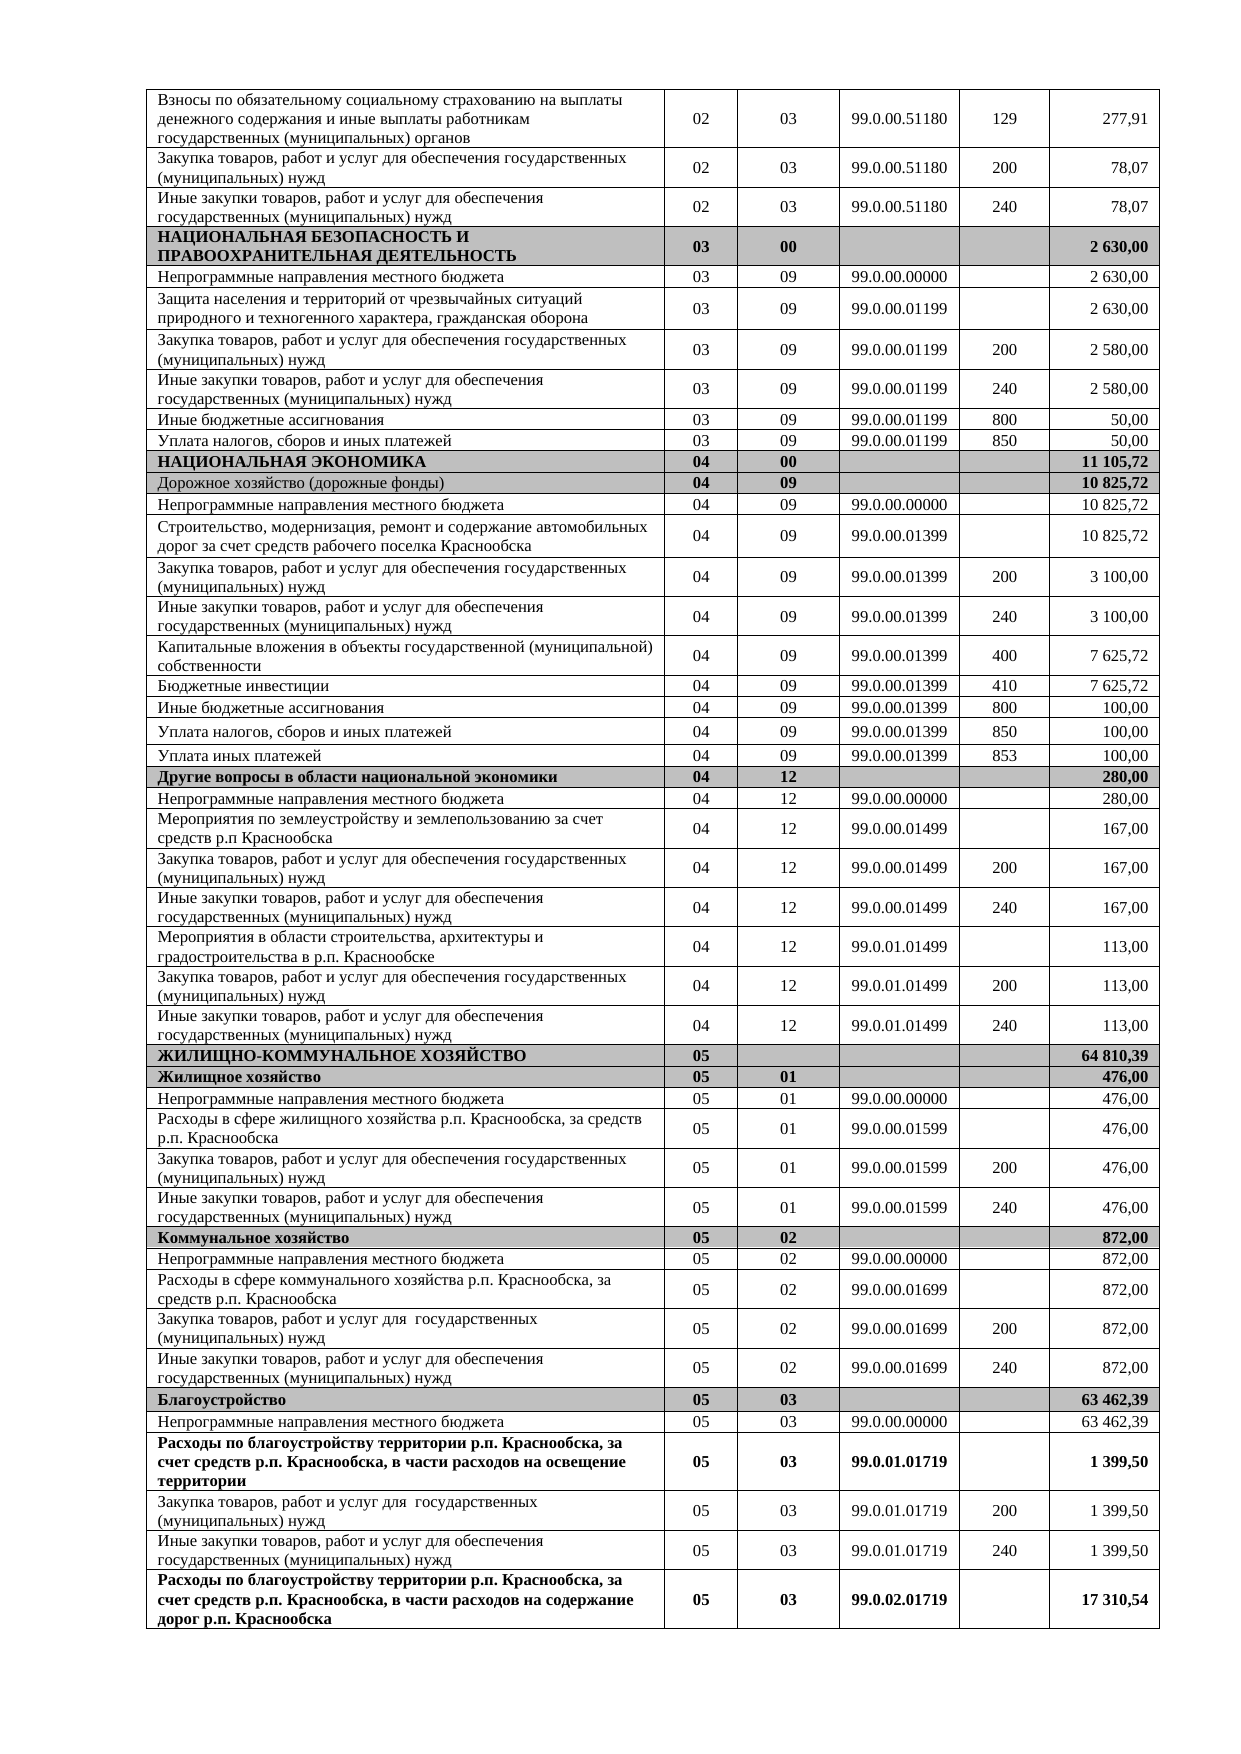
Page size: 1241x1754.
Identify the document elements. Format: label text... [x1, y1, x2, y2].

table_cell Иные бюджетные ассигнования [147, 409, 664, 429]
table_cell 09 [738, 636, 839, 675]
table_cell 476,00 [1050, 1109, 1159, 1147]
table_cell 09 [738, 330, 839, 368]
table_cell 240 [960, 1006, 1049, 1044]
table_cell 2 630,00 [1050, 227, 1159, 265]
table_cell 04 [665, 473, 737, 493]
table_cell [960, 788, 1049, 808]
table_cell 04 [665, 927, 737, 966]
table_cell Иные бюджетные ассигнования [147, 697, 664, 717]
table_cell 09 [738, 370, 839, 408]
table_cell [960, 1412, 1049, 1432]
table_cell 12 [738, 809, 839, 847]
table_cell Уплата иных платежей [147, 745, 664, 766]
table_cell 03 [738, 1388, 839, 1411]
table_cell Бюджетные инвестиции [147, 676, 664, 696]
table_cell 09 [738, 430, 839, 450]
table_cell 99.0.00.01199 [840, 288, 959, 329]
table_cell 99.0.00.00000 [840, 266, 959, 287]
table_cell 200 [960, 148, 1049, 187]
table_cell 05 [665, 1531, 737, 1569]
table_cell 05 [665, 1349, 737, 1387]
table_cell 2 580,00 [1050, 330, 1159, 368]
table_cell 99.0.01.01719 [840, 1491, 959, 1530]
table_cell 09 [738, 494, 839, 514]
table_cell 872,00 [1050, 1309, 1159, 1347]
table_cell 200 [960, 558, 1049, 596]
table_cell Закупка товаров, работ и услуг для государственных (муниципальных) нужд [147, 1491, 664, 1530]
table_cell 02 [738, 1349, 839, 1387]
table_cell Строительство, модернизация, ремонт и содержание автомобильных дорог за счет средств рабочего поселка Краснообска [147, 515, 664, 557]
table_cell 09 [738, 597, 839, 635]
table_cell 476,00 [1050, 1149, 1159, 1187]
table_cell 63 462,39 [1050, 1412, 1159, 1432]
table_cell Закупка товаров, работ и услуг для государственных (муниципальных) нужд [147, 1309, 664, 1347]
table_cell 12 [738, 967, 839, 1005]
table_cell 99.0.00.01399 [840, 597, 959, 635]
table_cell 100,00 [1050, 718, 1159, 744]
table_cell [960, 494, 1049, 514]
table_cell 476,00 [1050, 1067, 1159, 1087]
table_cell 12 [738, 788, 839, 808]
table_cell 167,00 [1050, 809, 1159, 847]
table_cell 01 [738, 1088, 839, 1108]
table_cell 10 825,72 [1050, 515, 1159, 557]
table_cell 99.0.00.01699 [840, 1349, 959, 1387]
table_cell 200 [960, 1149, 1049, 1187]
table_cell 04 [665, 888, 737, 926]
table_cell [960, 767, 1049, 787]
table_cell [840, 1067, 959, 1087]
table_cell 09 [738, 288, 839, 329]
table_cell 99.0.00.01599 [840, 1109, 959, 1147]
table_cell 05 [665, 1249, 737, 1269]
table_cell 280,00 [1050, 767, 1159, 787]
table_cell 05 [665, 1270, 737, 1308]
table_cell 99.0.00.00000 [840, 1088, 959, 1108]
table_cell 200 [960, 967, 1049, 1005]
table_cell 05 [665, 1388, 737, 1411]
table_cell 240 [960, 888, 1049, 926]
table_cell 02 [738, 1270, 839, 1308]
table_cell 7 625,72 [1050, 676, 1159, 696]
table_cell 10 825,72 [1050, 473, 1159, 493]
table_cell Расходы по благоустройству территории р.п. Краснообска, за счет средств р.п. Краснообска, в части расходов на освещение территории [147, 1433, 664, 1490]
table_cell Другие вопросы в области национальной экономики [147, 767, 664, 787]
table_cell 09 [738, 718, 839, 744]
table_cell 12 [738, 767, 839, 787]
table_cell 113,00 [1050, 967, 1159, 1005]
table_cell 200 [960, 330, 1049, 368]
table_cell 10 825,72 [1050, 494, 1159, 514]
table_cell 02 [738, 1249, 839, 1269]
table_cell 99.0.00.01399 [840, 745, 959, 766]
table_cell Иные закупки товаров, работ и услуг для обеспечения государственных (муниципальных) нужд [147, 188, 664, 226]
table_cell 113,00 [1050, 1006, 1159, 1044]
table_cell [960, 927, 1049, 966]
table_cell 800 [960, 697, 1049, 717]
table_cell 240 [960, 188, 1049, 226]
table_cell Иные закупки товаров, работ и услуг для обеспечения государственных (муниципальных) нужд [147, 1531, 664, 1569]
table_cell Непрограммные направления местного бюджета [147, 494, 664, 514]
table_cell НАЦИОНАЛЬНАЯ БЕЗОПАСНОСТЬ И ПРАВООХРАНИТЕЛЬНАЯ ДЕЯТЕЛЬНОСТЬ [147, 227, 664, 265]
table_cell 240 [960, 1188, 1049, 1226]
table_cell 1 399,50 [1050, 1531, 1159, 1569]
table_cell [960, 1249, 1049, 1269]
table_cell 99.0.00.01199 [840, 370, 959, 408]
table_cell Благоустройство [147, 1388, 664, 1411]
table_cell 99.0.00.01399 [840, 697, 959, 717]
table_cell Непрограммные направления местного бюджета [147, 266, 664, 287]
table_cell 04 [665, 788, 737, 808]
table_cell 05 [665, 1067, 737, 1087]
table_cell [960, 1227, 1049, 1247]
table_cell Непрограммные направления местного бюджета [147, 1249, 664, 1269]
table_cell 200 [960, 849, 1049, 887]
table_cell Иные закупки товаров, работ и услуг для обеспечения государственных (муниципальных) нужд [147, 888, 664, 926]
table_cell 99.0.00.51180 [840, 148, 959, 187]
table_cell Иные закупки товаров, работ и услуг для обеспечения государственных (муниципальных) нужд [147, 370, 664, 408]
table_cell 99.0.00.01499 [840, 849, 959, 887]
table_cell [960, 809, 1049, 847]
table_cell 04 [665, 515, 737, 557]
table_cell 240 [960, 370, 1049, 408]
table_cell 872,00 [1050, 1349, 1159, 1387]
table_cell 99.0.00.01199 [840, 430, 959, 450]
table_cell 17 310,54 [1050, 1570, 1159, 1628]
table_cell 280,00 [1050, 788, 1159, 808]
table_cell 99.0.00.01399 [840, 558, 959, 596]
table_cell [960, 451, 1049, 472]
table_cell 02 [665, 188, 737, 226]
table_cell 03 [738, 188, 839, 226]
table_cell [840, 1388, 959, 1411]
table_cell 03 [738, 1531, 839, 1569]
table_cell ЖИЛИЩНО-КОММУНАЛЬНОЕ ХОЗЯЙСТВО [147, 1045, 664, 1066]
table_cell 99.0.00.01199 [840, 409, 959, 429]
table_cell [960, 288, 1049, 329]
table_cell 850 [960, 718, 1049, 744]
table_cell 04 [665, 718, 737, 744]
table_cell 04 [665, 558, 737, 596]
table_cell 99.0.00.01599 [840, 1149, 959, 1187]
table_cell 872,00 [1050, 1270, 1159, 1308]
table_cell 99.0.00.51180 [840, 188, 959, 226]
table_cell 240 [960, 1349, 1049, 1387]
table_cell Закупка товаров, работ и услуг для обеспечения государственных (муниципальных) нужд [147, 849, 664, 887]
table_cell 99.0.01.01499 [840, 927, 959, 966]
table_cell [840, 227, 959, 265]
table_cell 03 [738, 148, 839, 187]
table_cell 872,00 [1050, 1227, 1159, 1247]
table_cell 09 [738, 676, 839, 696]
table_cell Иные закупки товаров, работ и услуг для обеспечения государственных (муниципальных) нужд [147, 597, 664, 635]
table_cell Закупка товаров, работ и услуг для обеспечения государственных (муниципальных) нужд [147, 967, 664, 1005]
table_cell 04 [665, 451, 737, 472]
table_cell [840, 1045, 959, 1066]
table_cell 853 [960, 745, 1049, 766]
table_cell Мероприятия по землеустройству и землепользованию за счет средств р.п Краснообска [147, 809, 664, 847]
table_cell [960, 515, 1049, 557]
table_cell 03 [665, 409, 737, 429]
table_cell [960, 1045, 1049, 1066]
table_cell 200 [960, 1491, 1049, 1530]
table_cell 01 [738, 1188, 839, 1226]
table_cell 12 [738, 849, 839, 887]
table_cell [960, 473, 1049, 493]
table_cell Расходы в сфере жилищного хозяйства р.п. Краснообска, за средств р.п. Краснообска [147, 1109, 664, 1147]
table_cell 03 [738, 1491, 839, 1530]
table_cell Непрограммные направления местного бюджета [147, 1412, 664, 1432]
table_cell 05 [665, 1188, 737, 1226]
table_cell Защита населения и территорий от чрезвычайных ситуаций природного и техногенного характера, гражданская оборона [147, 288, 664, 329]
table_cell 167,00 [1050, 888, 1159, 926]
table_cell 04 [665, 676, 737, 696]
table_cell 05 [665, 1412, 737, 1432]
table_cell 63 462,39 [1050, 1388, 1159, 1411]
table_cell Иные закупки товаров, работ и услуг для обеспечения государственных (муниципальных) нужд [147, 1188, 664, 1226]
table_cell Закупка товаров, работ и услуг для обеспечения государственных (муниципальных) нужд [147, 330, 664, 368]
table_cell 03 [665, 370, 737, 408]
table_cell 100,00 [1050, 745, 1159, 766]
table_cell 04 [665, 849, 737, 887]
table_cell 03 [665, 288, 737, 329]
table_cell 3 100,00 [1050, 558, 1159, 596]
table_cell 12 [738, 1006, 839, 1044]
table_cell 99.0.00.01399 [840, 718, 959, 744]
table_cell 05 [665, 1433, 737, 1490]
table_cell 167,00 [1050, 849, 1159, 887]
table_cell [738, 1045, 839, 1066]
table_cell 03 [738, 1412, 839, 1432]
table_cell 850 [960, 430, 1049, 450]
table_cell 02 [738, 1227, 839, 1247]
table_cell Жилищное хозяйство [147, 1067, 664, 1087]
table_cell 04 [665, 494, 737, 514]
table_cell 99.0.00.01199 [840, 330, 959, 368]
table_cell Уплата налогов, сборов и иных платежей [147, 718, 664, 744]
table_cell 02 [665, 90, 737, 147]
table_cell 05 [665, 1227, 737, 1247]
table_cell 05 [665, 1309, 737, 1347]
table_cell 01 [738, 1109, 839, 1147]
table_cell 00 [738, 451, 839, 472]
table_cell 872,00 [1050, 1249, 1159, 1269]
table_cell 99.0.00.51180 [840, 90, 959, 147]
table_cell Иные закупки товаров, работ и услуг для обеспечения государственных (муниципальных) нужд [147, 1006, 664, 1044]
table_cell 03 [665, 266, 737, 287]
table_cell [840, 451, 959, 472]
table_cell 99.0.01.01499 [840, 1006, 959, 1044]
table_cell 99.0.00.01399 [840, 515, 959, 557]
table_cell 11 105,72 [1050, 451, 1159, 472]
table_cell 78,07 [1050, 188, 1159, 226]
table_cell 02 [738, 1309, 839, 1347]
table_cell 50,00 [1050, 430, 1159, 450]
table_cell 00 [738, 227, 839, 265]
table_cell 99.0.00.00000 [840, 1249, 959, 1269]
table_cell 03 [738, 1433, 839, 1490]
table_cell [960, 1088, 1049, 1108]
table_cell 03 [738, 1570, 839, 1628]
table_cell 09 [738, 515, 839, 557]
table_cell 01 [738, 1149, 839, 1187]
table_cell 2 630,00 [1050, 266, 1159, 287]
table_cell Иные закупки товаров, работ и услуг для обеспечения государственных (муниципальных) нужд [147, 1349, 664, 1387]
table_cell [960, 1067, 1049, 1087]
table_cell [960, 1433, 1049, 1490]
table_cell 05 [665, 1570, 737, 1628]
table_cell 99.0.00.01699 [840, 1270, 959, 1308]
table_cell 100,00 [1050, 697, 1159, 717]
table_cell Взносы по обязательному социальному страхованию на выплаты денежного содержания и иные выплаты работникам государственных (муниципальных) органов [147, 90, 664, 147]
table_cell [960, 1109, 1049, 1147]
table_cell 04 [665, 1006, 737, 1044]
table_cell Непрограммные направления местного бюджета [147, 1088, 664, 1108]
table_cell 04 [665, 967, 737, 1005]
table_cell 03 [738, 90, 839, 147]
table_cell 09 [738, 697, 839, 717]
table_cell Мероприятия в области строительства, архитектуры и градостроительства в р.п. Краснообске [147, 927, 664, 966]
table_cell 99.0.00.01499 [840, 809, 959, 847]
table_cell 05 [665, 1491, 737, 1530]
table_cell 05 [665, 1149, 737, 1187]
table_cell [960, 266, 1049, 287]
table_cell 99.0.02.01719 [840, 1570, 959, 1628]
table_cell 99.0.00.00000 [840, 1412, 959, 1432]
table_cell 410 [960, 676, 1049, 696]
table_cell 800 [960, 409, 1049, 429]
table_cell [840, 473, 959, 493]
table_cell 04 [665, 745, 737, 766]
table_cell 99.0.01.01719 [840, 1531, 959, 1569]
table_cell 240 [960, 597, 1049, 635]
table_cell 277,91 [1050, 90, 1159, 147]
table_cell 50,00 [1050, 409, 1159, 429]
table_cell 3 100,00 [1050, 597, 1159, 635]
table_cell 04 [665, 809, 737, 847]
table_cell 99.0.00.00000 [840, 788, 959, 808]
table_cell 02 [665, 148, 737, 187]
table_cell 09 [738, 409, 839, 429]
table_cell 99.0.00.01499 [840, 888, 959, 926]
table_cell 03 [665, 430, 737, 450]
table_cell Коммунальное хозяйство [147, 1227, 664, 1247]
table_cell Непрограммные направления местного бюджета [147, 788, 664, 808]
table_cell 04 [665, 767, 737, 787]
table_cell 240 [960, 1531, 1049, 1569]
table_cell [960, 1570, 1049, 1628]
table_cell 04 [665, 697, 737, 717]
table_cell Дорожное хозяйство (дорожные фонды) [147, 473, 664, 493]
table_cell 2 630,00 [1050, 288, 1159, 329]
table_cell 01 [738, 1067, 839, 1087]
table_cell 99.0.00.01599 [840, 1188, 959, 1226]
table_cell [960, 1388, 1049, 1411]
table_cell 2 580,00 [1050, 370, 1159, 408]
table_cell 05 [665, 1088, 737, 1108]
table_cell НАЦИОНАЛЬНАЯ ЭКОНОМИКА [147, 451, 664, 472]
table_cell 99.0.00.01399 [840, 636, 959, 675]
table_cell 99.0.01.01719 [840, 1433, 959, 1490]
table_cell 99.0.01.01499 [840, 967, 959, 1005]
table_cell [840, 767, 959, 787]
table_cell 12 [738, 888, 839, 926]
table_cell [960, 227, 1049, 265]
table_cell 03 [665, 227, 737, 265]
table_cell 09 [738, 745, 839, 766]
table_cell 99.0.00.00000 [840, 494, 959, 514]
table_cell 99.0.00.01699 [840, 1309, 959, 1347]
table_cell 05 [665, 1109, 737, 1147]
table_cell [960, 1270, 1049, 1308]
table_cell 09 [738, 558, 839, 596]
table_cell Капитальные вложения в объекты государственной (муниципальной) собственности [147, 636, 664, 675]
table_cell 1 399,50 [1050, 1491, 1159, 1530]
table_cell 129 [960, 90, 1049, 147]
table_cell 113,00 [1050, 927, 1159, 966]
table_cell 200 [960, 1309, 1049, 1347]
table_cell Закупка товаров, работ и услуг для обеспечения государственных (муниципальных) нужд [147, 148, 664, 187]
table_cell Расходы в сфере коммунального хозяйства р.п. Краснообска, за средств р.п. Краснообска [147, 1270, 664, 1308]
table_cell 03 [665, 330, 737, 368]
table_cell 64 810,39 [1050, 1045, 1159, 1066]
table_cell 1 399,50 [1050, 1433, 1159, 1490]
table_cell 99.0.00.01399 [840, 676, 959, 696]
table_cell Уплата налогов, сборов и иных платежей [147, 430, 664, 450]
table_cell 7 625,72 [1050, 636, 1159, 675]
table_cell 09 [738, 266, 839, 287]
table_cell [840, 1227, 959, 1247]
table_cell Расходы по благоустройству территории р.п. Краснообска, за счет средств р.п. Краснообска, в части расходов на содержание дорог р.п. Краснообска [147, 1570, 664, 1628]
table_cell 12 [738, 927, 839, 966]
table_cell Закупка товаров, работ и услуг для обеспечения государственных (муниципальных) нужд [147, 1149, 664, 1187]
table_cell Закупка товаров, работ и услуг для обеспечения государственных (муниципальных) нужд [147, 558, 664, 596]
table_cell 05 [665, 1045, 737, 1066]
table_cell 476,00 [1050, 1188, 1159, 1226]
table_cell 09 [738, 473, 839, 493]
table_cell 04 [665, 636, 737, 675]
table_cell 04 [665, 597, 737, 635]
table_cell 400 [960, 636, 1049, 675]
table_cell 78,07 [1050, 148, 1159, 187]
table_cell 476,00 [1050, 1088, 1159, 1108]
